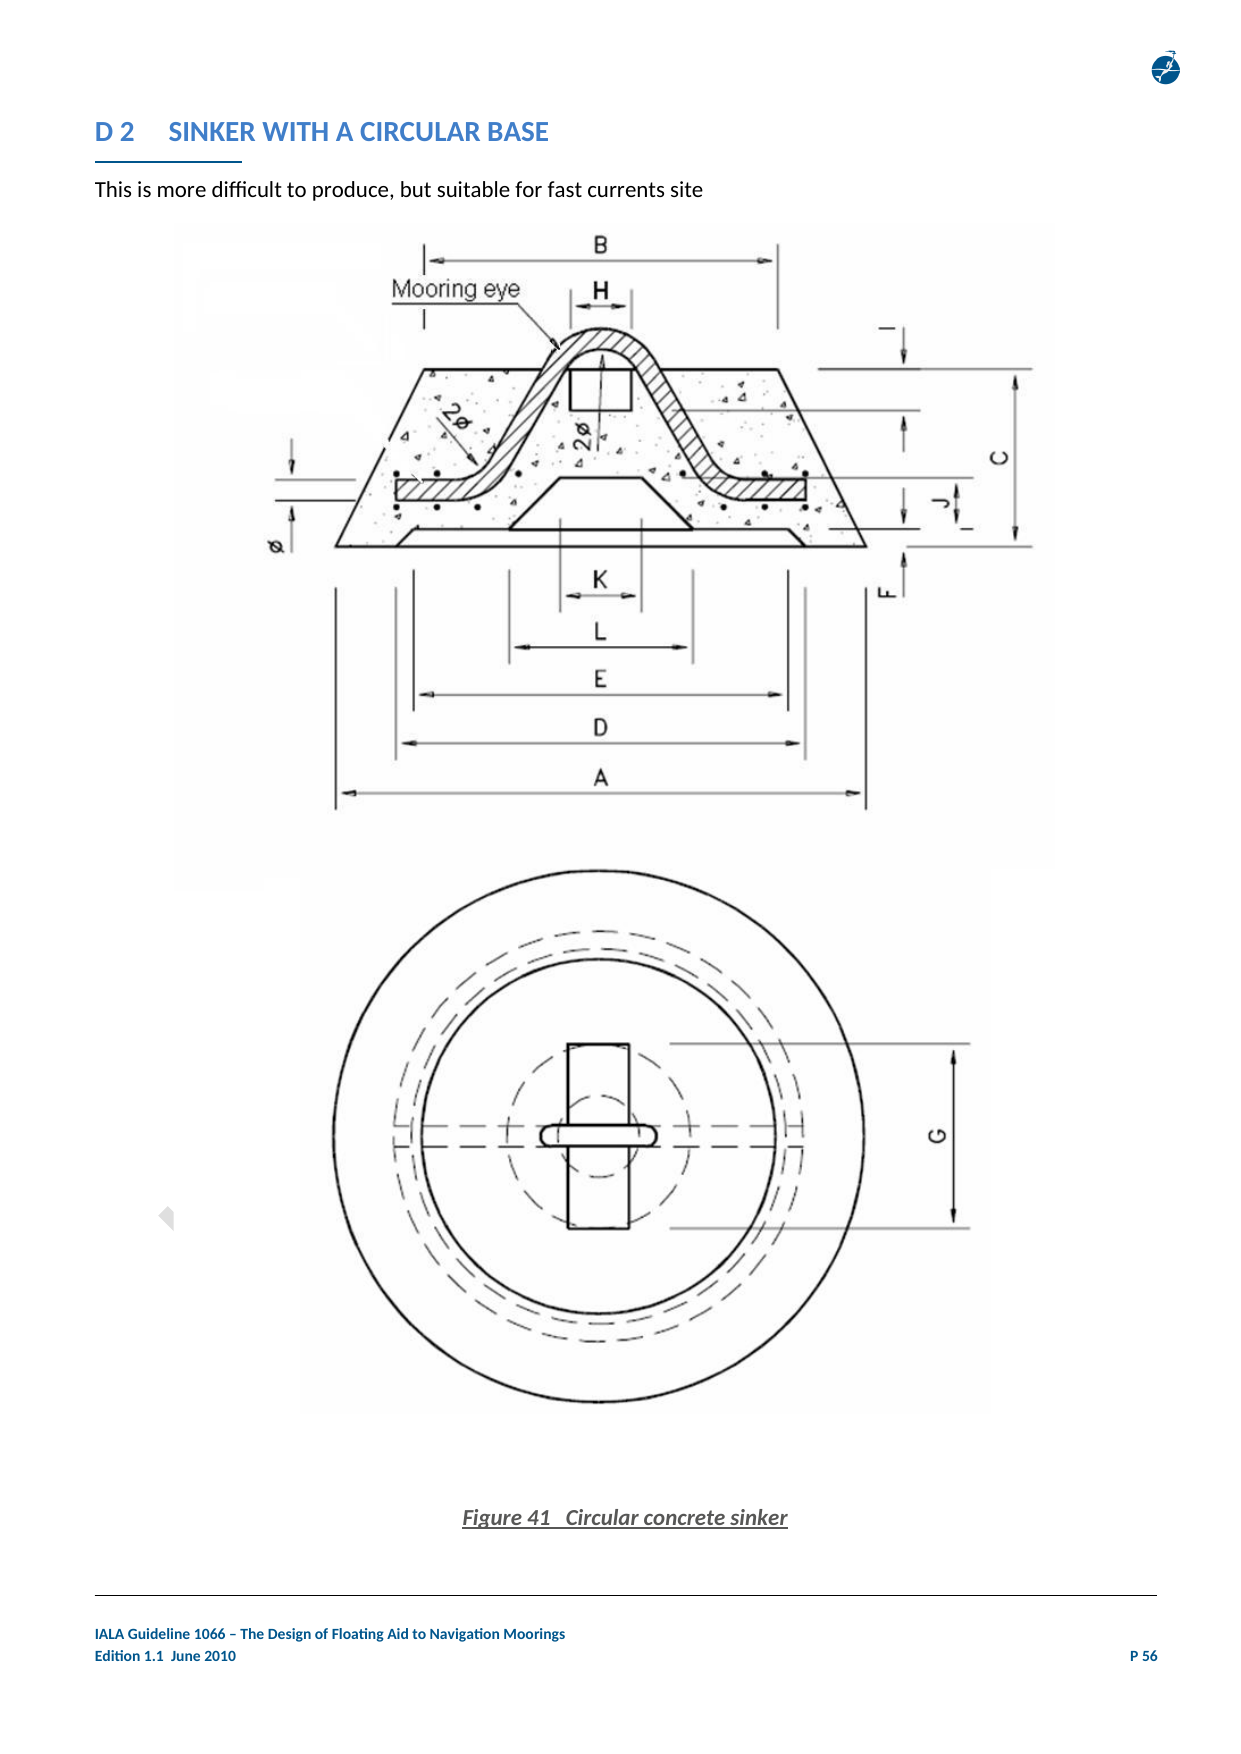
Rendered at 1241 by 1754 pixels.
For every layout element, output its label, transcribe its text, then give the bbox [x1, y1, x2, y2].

text This is more difficult to produce, but suitable for fast currents site [94, 175, 1157, 203]
text Circular concrete sinker [94, 1503, 1157, 1531]
picture [173, 215, 1079, 1478]
picture [1120, 0, 1239, 119]
text SINKER WITH A CIRCULAR BASE [94, 113, 1157, 149]
